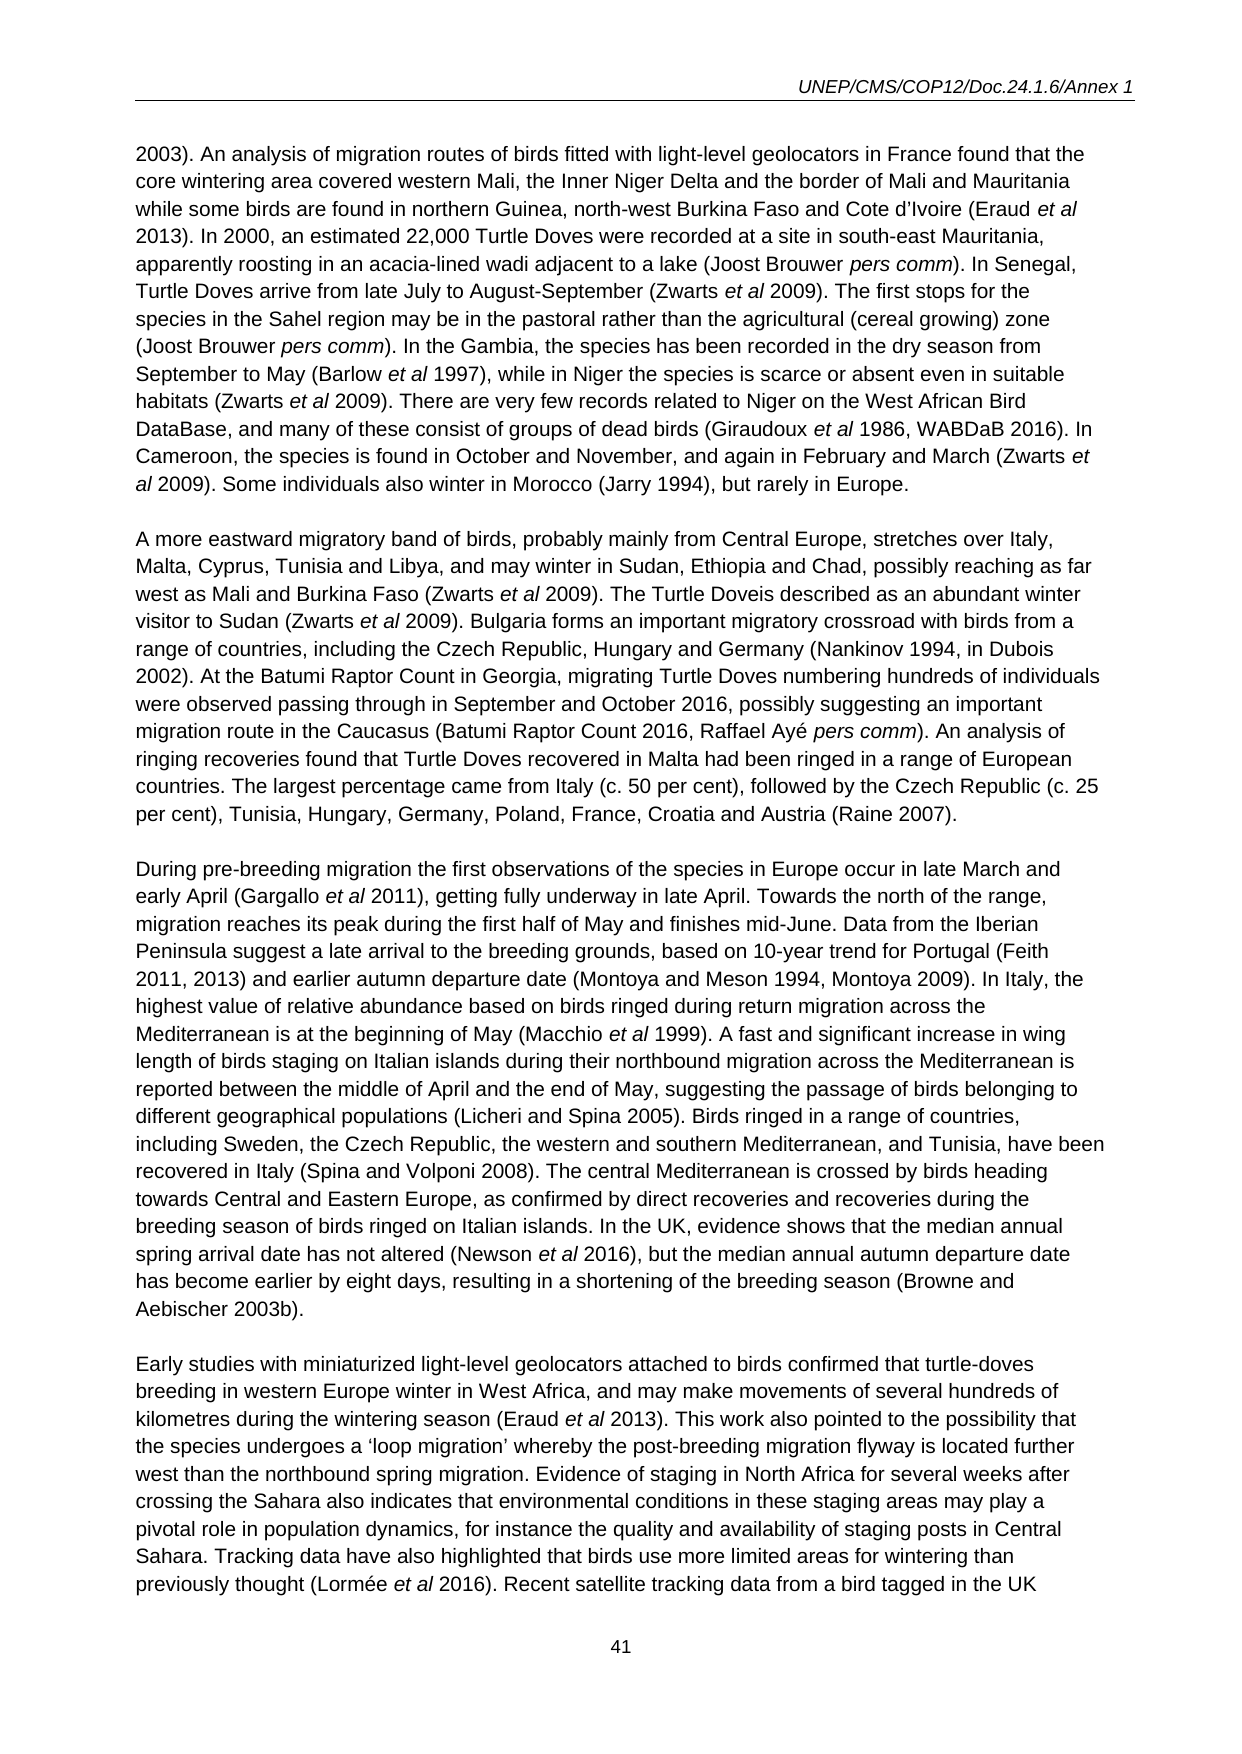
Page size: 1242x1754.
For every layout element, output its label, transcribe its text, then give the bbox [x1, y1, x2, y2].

text During pre-breeding migration the first observations of the species in Europe occur in late March and early April (Gargallo et al 2011), getting fully underway in late April. Towards the north of the range, migration reaches its peak during the first half of May and finishes mid-June. Data from the Iberian Peninsula suggest a late arrival to the breeding grounds, based on 10-year trend for Portugal (Feith 2011, 2013) and earlier autumn departure date (Montoya and Meson 1994, Montoya 2009). In Italy, the highest value of relative abundance based on birds ringed during return migration across the Mediterranean is at the beginning of May (Macchio et al 1999). A fast and significant increase in wing length of birds staging on Italian islands during their northbound migration across the Mediterranean is reported between the middle of April and the end of May, suggesting the passage of birds belonging to different geographical populations (Licheri and Spina 2005). Birds ringed in a range of countries, including Sweden, the Czech Republic, the western and southern Mediterranean, and Tunisia, have been recovered in Italy (Spina and Volponi 2008). The central Mediterranean is crossed by birds heading towards Central and Eastern Europe, as confirmed by direct recoveries and recoveries during the breeding season of birds ringed on Italian islands. In the UK, evidence shows that the median annual spring arrival date has not altered (Newson et al 2016), but the median annual autumn departure date has become earlier by eight days, resulting in a shortening of the breeding season (Browne and Aebischer 2003b). [135, 856, 1106, 1320]
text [135, 141, 1106, 495]
text A more eastward migratory band of birds, probably mainly from Central Europe, stretches over Italy, Malta, Cyprus, Tunisia and Libya, and may winter in Sudan, Ethiopia and Chad, possibly reaching as far west as Mali and Burkina Faso (Zwarts et al 2009). The Turtle Doveis described as an abundant winter visitor to Sudan (Zwarts et al 2009). Bulgaria forms an important migratory crossroad with birds from a range of countries, including the Czech Republic, Hungary and Germany (Nankinov 1994, in Dubois 2002). At the Batumi Raptor Count in Georgia, migrating Turtle Doves numbering hundreds of individuals were observed passing through in September and October 2016, possibly suggesting an important migration route in the Caucasus (Batumi Raptor Count 2016, Raffael Ayé pers comm). An analysis of ringing recoveries found that Turtle Doves recovered in Malta had been ringed in a range of European countries. The largest percentage came from Italy (c. 50 per cent), followed by the Czech Republic (c. 25 per cent), Tunisia, Hungary, Germany, Poland, France, Croatia and Austria (Raine 2007). [135, 526, 1106, 825]
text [135, 1351, 1106, 1595]
